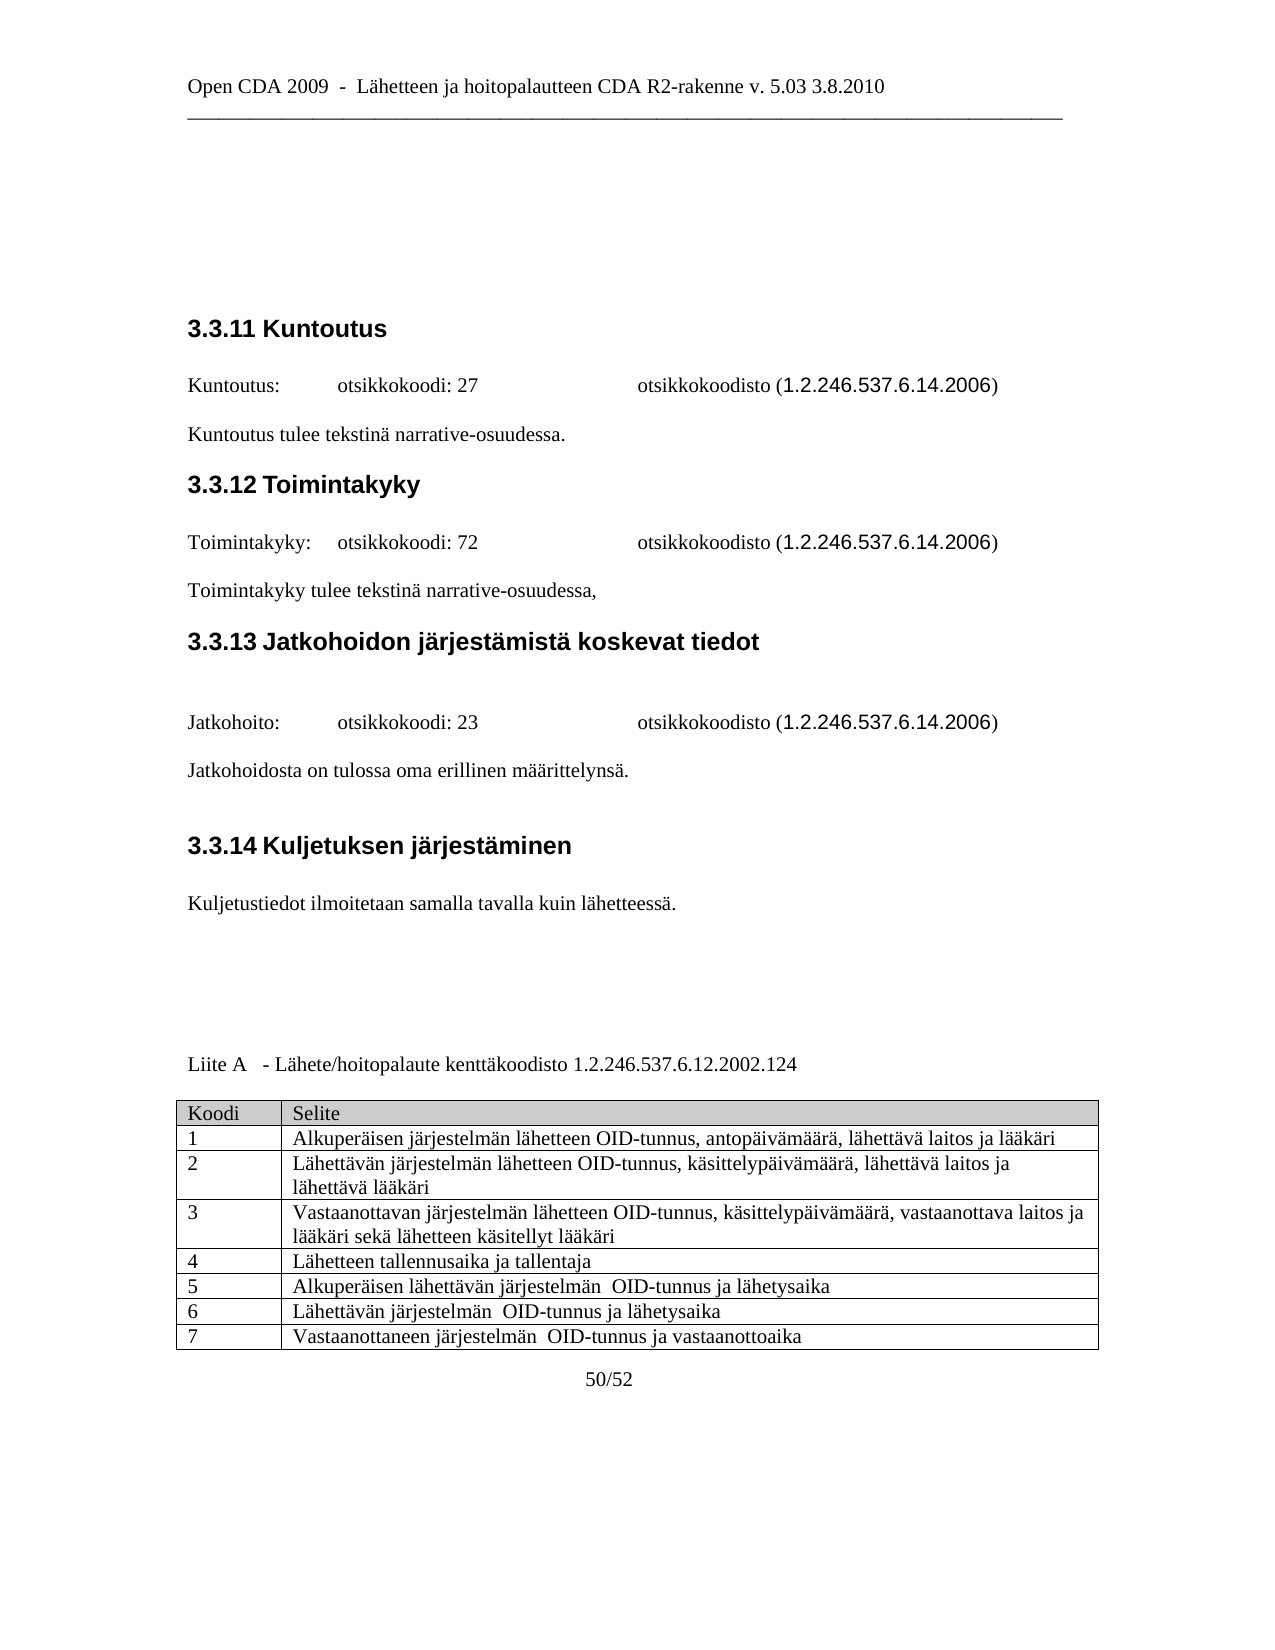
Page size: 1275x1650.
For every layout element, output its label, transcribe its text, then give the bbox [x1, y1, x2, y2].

text Kuntoutus tulee tekstinä narrative-osuudessa. [187, 421, 1087, 446]
table_header Koodi [177, 1101, 281, 1125]
table_cell 4 [177, 1249, 281, 1273]
table_cell Alkuperäisen järjestelmän lähetteen OID-tunnus, antopäivämäärä, lähettävä laitos ja lääkäri [282, 1126, 1098, 1150]
text Kuntoutus: otsikkokoodi: 27 otsikkokoodisto (1.2.246.537.6.14.2006) [187, 373, 783, 397]
table_cell Lähettävän järjestelmän OID-tunnus ja lähetysaika [282, 1299, 1098, 1323]
table_cell Vastaanottavan järjestelmän lähetteen OID-tunnus, käsittelypäivämäärä, vastaanottava laitos ja lääkäri sekä lähetteen käsitellyt lääkäri [282, 1200, 1098, 1248]
table_cell Lähettävän järjestelmän lähetteen OID-tunnus, käsittelypäivämäärä, lähettävä laitos ja lähettävä lääkäri [282, 1151, 1098, 1199]
table_cell 1 [177, 1126, 281, 1150]
table_cell 5 [177, 1274, 281, 1298]
table_cell 6 [177, 1299, 281, 1323]
text Jatkohoidosta on tulossa oma erillinen määrittelynsä. [187, 758, 1087, 782]
text Jatkohoito: otsikkokoodi: 23 otsikkokoodisto (1.2.246.537.6.14.2006) [187, 710, 783, 734]
table_cell Vastaanottaneen järjestelmän OID-tunnus ja vastaanottoaika [282, 1325, 1098, 1348]
text Kuljetustiedot ilmoitetaan samalla tavalla kuin lähetteessä. [187, 890, 1087, 914]
subtitle Jatkohoidon järjestämistä koskevat tiedot [187, 627, 1087, 656]
text Toimintakyky tulee tekstinä narrative-osuudessa, [187, 578, 1087, 602]
table_header Selite [282, 1101, 1098, 1125]
table_cell Alkuperäisen lähettävän järjestelmän OID-tunnus ja lähetysaika [282, 1274, 1098, 1298]
subtitle Kuljetuksen järjestäminen [187, 831, 1087, 860]
subtitle Kuntoutus [187, 314, 1087, 343]
table_cell 2 [177, 1151, 281, 1199]
text Liite A - Lähete/hoitopalaute kenttäkoodisto 1.2.246.537.6.12.2002.124 [187, 1051, 1087, 1076]
text Toimintakyky: otsikkokoodi: 72 otsikkokoodisto (1.2.246.537.6.14.2006) [187, 529, 1087, 554]
table_cell Lähetteen tallennusaika ja tallentaja [282, 1249, 1098, 1273]
table_cell 7 [177, 1325, 281, 1348]
table_cell 3 [177, 1200, 281, 1248]
subtitle Toimintakyky [187, 471, 1087, 499]
